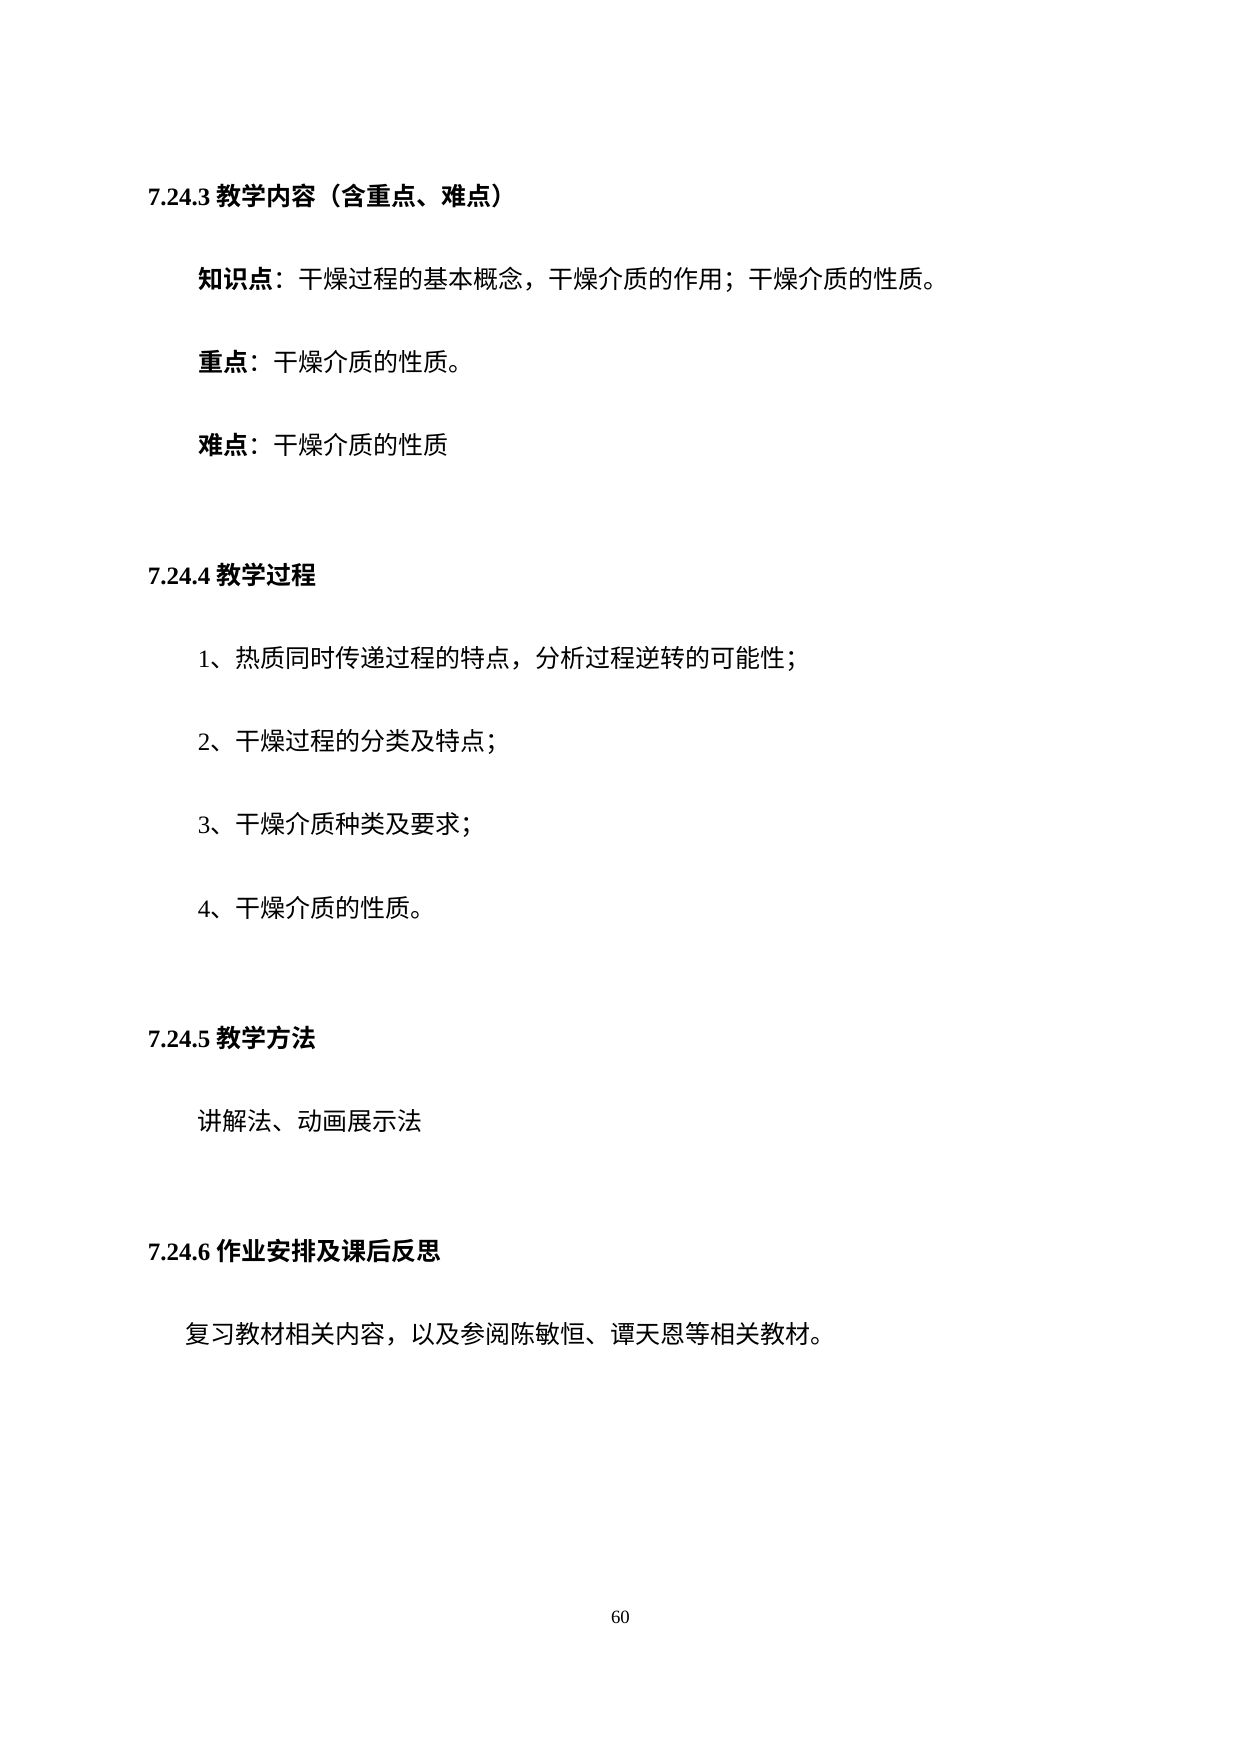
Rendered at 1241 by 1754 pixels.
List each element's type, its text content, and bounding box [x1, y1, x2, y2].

text 4、干燥介质的性质。 [148, 874, 1092, 939]
subtitle 7.24.4 教学过程 [148, 541, 1092, 606]
text 知识点：干燥过程的基本概念，干燥介质的作用；干燥介质的性质。 [148, 245, 1092, 310]
text 难点：干燥介质的性质 [148, 411, 1092, 476]
text 3、干燥介质种类及要求； [148, 791, 1092, 856]
subtitle 7.24.6 作业安排及课后反思 [148, 1217, 1092, 1282]
text 复习教材相关内容，以及参阅陈敏恒、谭天恩等相关教材。 [148, 1300, 1092, 1365]
subtitle 7.24.5 教学方法 [148, 1004, 1092, 1069]
text 重点：干燥介质的性质。 [148, 328, 1092, 393]
subtitle 7.24.3 教学内容（含重点、难点） [148, 162, 1092, 227]
text 2、干燥过程的分类及特点； [148, 707, 1092, 772]
text 1、热质同时传递过程的特点，分析过程逆转的可能性； [148, 624, 1092, 689]
text 讲解法、动画展示法 [148, 1087, 1092, 1152]
